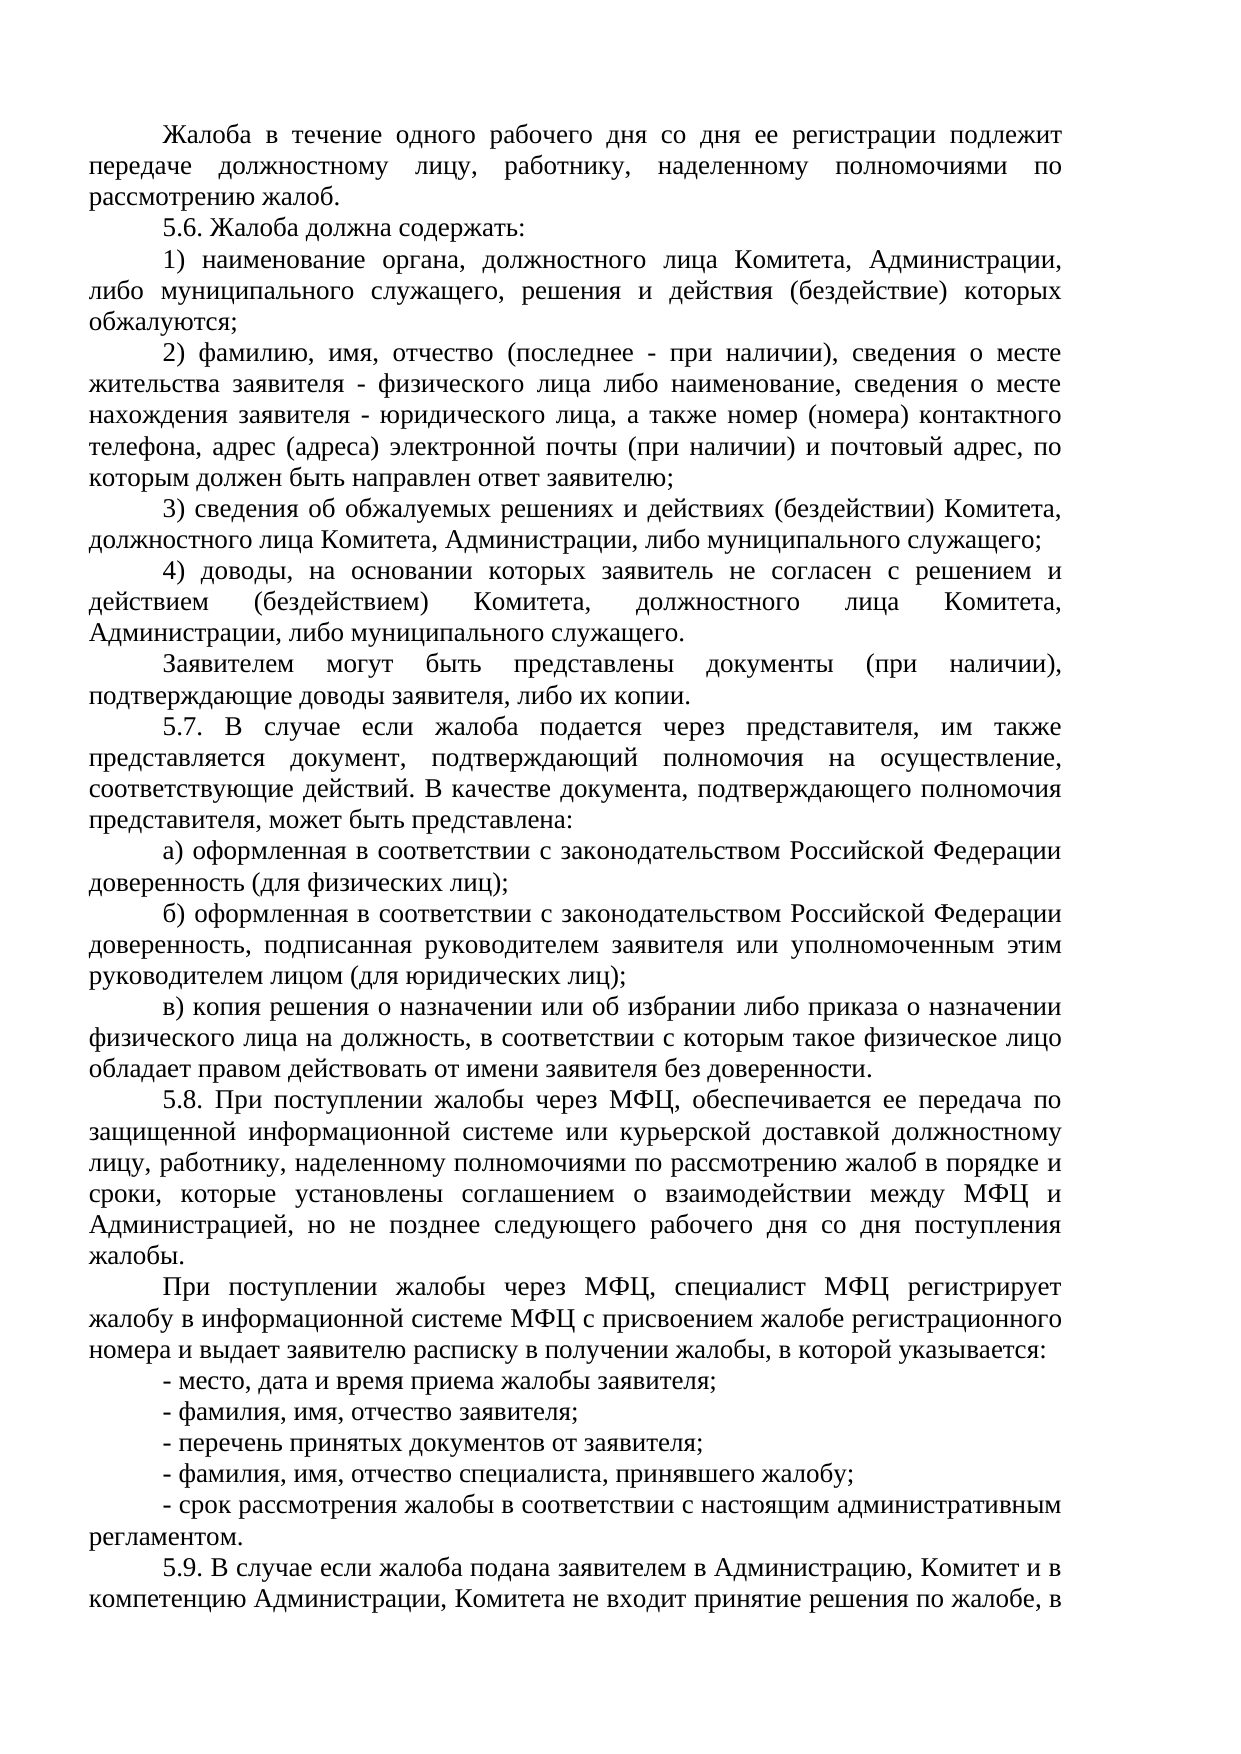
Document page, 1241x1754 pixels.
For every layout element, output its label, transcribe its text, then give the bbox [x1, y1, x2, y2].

text 4) доводы, на основании которых заявитель не согласен с решением и действием (бездействием) Комитета, должностного лица Комитета, Администрации, либо муниципального служащего. [88, 554, 1063, 648]
text - место, дата и время приема жалобы заявителя; [88, 1364, 1063, 1395]
text б) оформленная в соответствии с законодательством Российской Федерации доверенность, подписанная руководителем заявителя или уполномоченным этим руководителем лицом (для юридических лиц); [88, 897, 1063, 990]
text - фамилия, имя, отчество специалиста, принявшего жалобу; [88, 1457, 1063, 1488]
text Жалоба в течение одного рабочего дня со дня ее регистрации подлежит передаче должностному лицу, работнику, наделенному полномочиями по рассмотрению жалоб. [88, 118, 1063, 212]
text 5.7. В случае если жалоба подается через представителя, им также представляется документ, подтверждающий полномочия на осуществление, соответствующие действий. В качестве документа, подтверждающего полномочия представителя, может быть представлена: [88, 710, 1063, 834]
text 2) фамилию, имя, отчество (последнее - при наличии), сведения о месте жительства заявителя - физического лица либо наименование, сведения о месте нахождения заявителя - юридического лица, а также номер (номера) контактного телефона, адрес (адреса) электронной почты (при наличии) и почтовый адрес, по которым должен быть направлен ответ заявителю; [88, 336, 1063, 492]
text Заявителем могут быть представлены документы (при наличии), подтверждающие доводы заявителя, либо их копии. [88, 648, 1063, 710]
text - перечень принятых документов от заявителя; [88, 1426, 1063, 1457]
text в) копия решения о назначении или об избрании либо приказа о назначении физического лица на должность, в соответствии с которым такое физическое лицо обладает правом действовать от имени заявителя без доверенности. [88, 990, 1063, 1084]
text При поступлении жалобы через МФЦ, специалист МФЦ регистрирует жалобу в информационной системе МФЦ с присвоением жалобе регистрационного номера и выдает заявителю расписку в получении жалобы, в которой указывается: [88, 1271, 1063, 1364]
text 3) сведения об обжалуемых решениях и действиях (бездействии) Комитета, должностного лица Комитета, Администрации, либо муниципального служащего; [88, 492, 1063, 554]
text а) оформленная в соответствии с законодательством Российской Федерации доверенность (для физических лиц); [88, 834, 1063, 897]
text 5.6. Жалоба должна содержать: [88, 212, 1063, 243]
text - фамилия, имя, отчество заявителя; [88, 1395, 1063, 1426]
text 1) наименование органа, должностного лица Комитета, Администрации, либо муниципального служащего, решения и действия (бездействие) которых обжалуются; [88, 243, 1063, 336]
text - срок рассмотрения жалобы в соответствии с настоящим административным регламентом. [88, 1488, 1063, 1551]
text 5.8. При поступлении жалобы через МФЦ, обеспечивается ее передача по защищенной информационной системе или курьерской доставкой должностному лицу, работнику, наделенному полномочиями по рассмотрению жалоб в порядке и сроки, которые установлены соглашением о взаимодействии между МФЦ и Администрацией, но не позднее следующего рабочего дня со дня поступления жалобы. [88, 1084, 1063, 1271]
